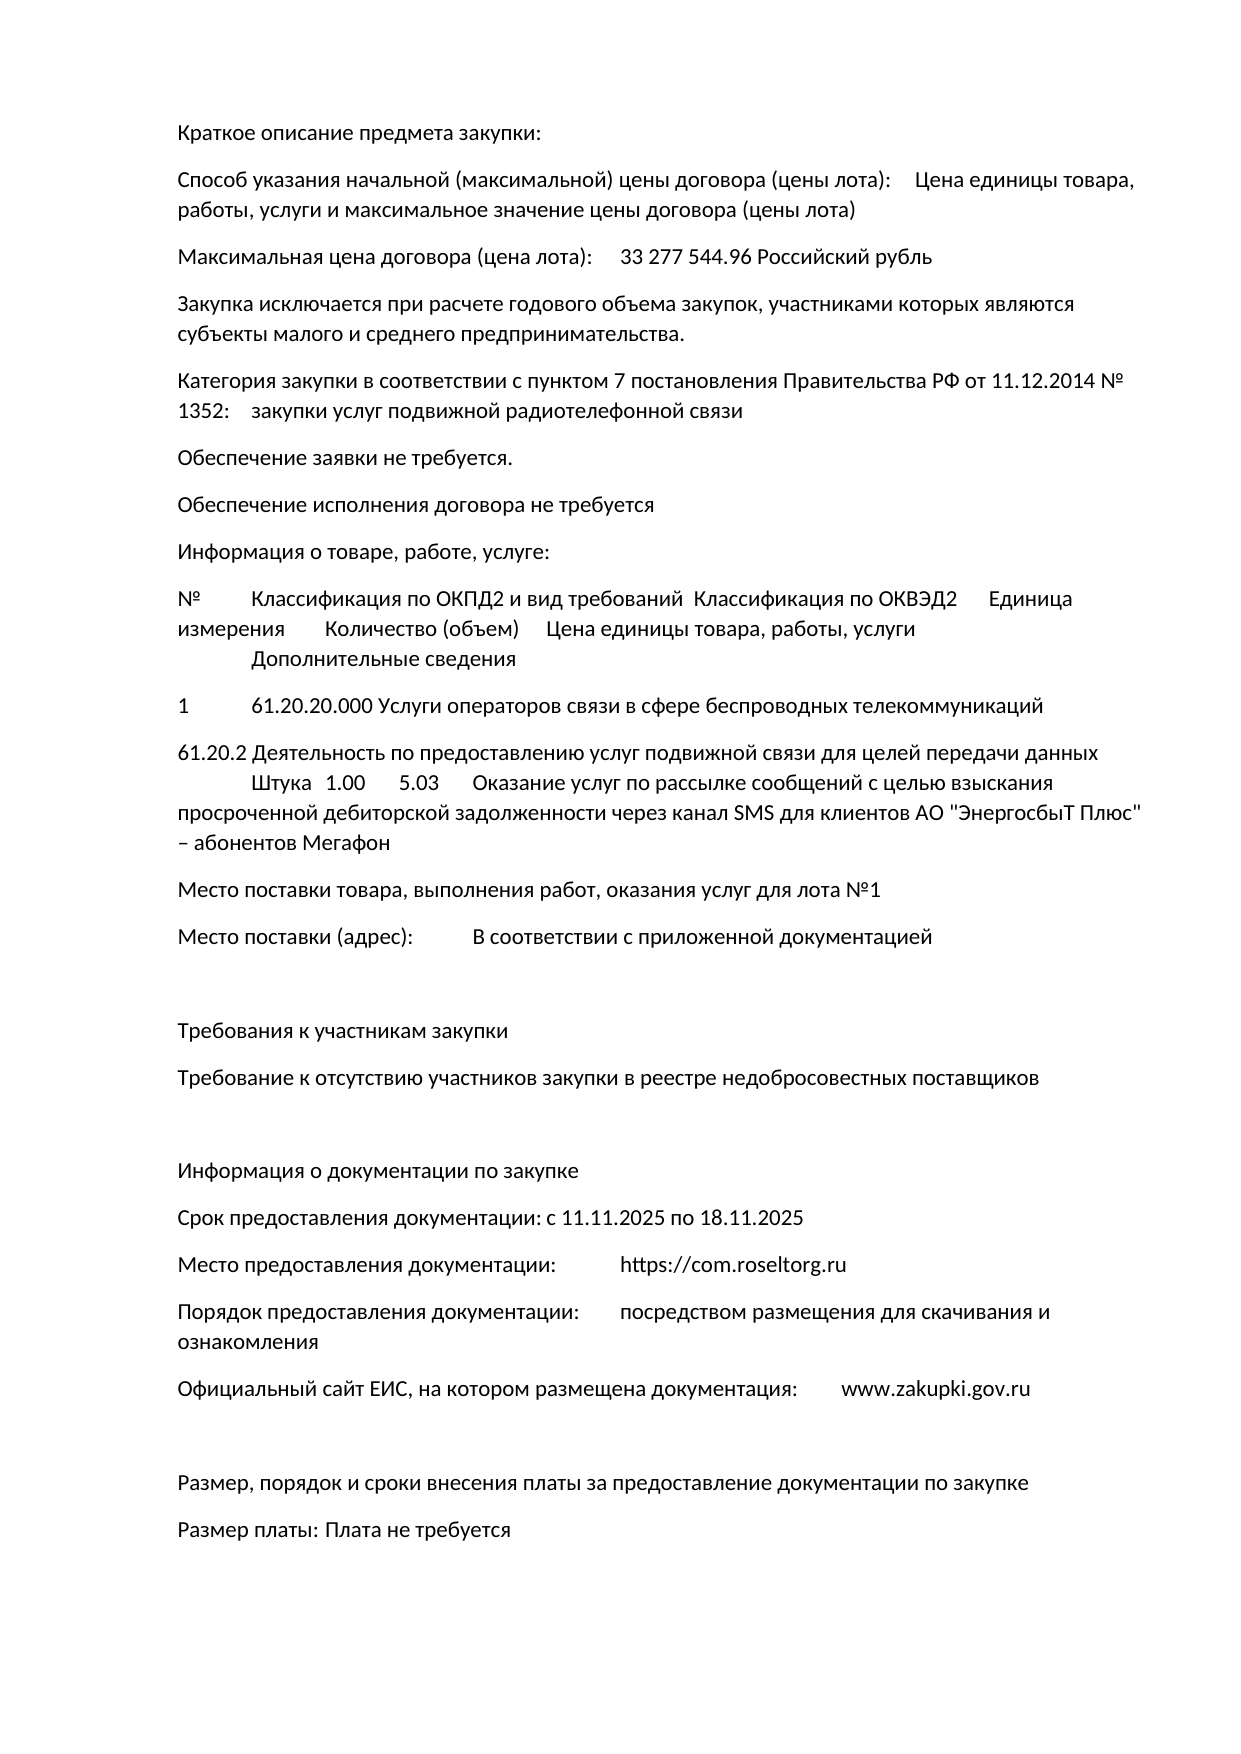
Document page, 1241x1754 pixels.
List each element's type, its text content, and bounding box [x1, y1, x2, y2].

text Закупка исключается при расчете годового объема закупок, участниками которых являются субъекты малого и среднего предпринимательства. [177, 289, 1152, 347]
text Информация о документации по закупке [177, 1157, 1152, 1185]
text Размер платы: Плата не требуется [177, 1515, 1152, 1543]
text Информация о товаре, работе, услуге: [177, 537, 1152, 565]
text Порядок предоставления документации: посредством размещения для скачивания и ознакомления [177, 1297, 1152, 1356]
text Место поставки товара, выполнения работ, оказания услуг для лота №1 [177, 875, 1152, 903]
text Обеспечение заявки не требуется. [177, 443, 1152, 471]
text Срок предоставления документации: с 11.11.2025 по 18.11.2025 [177, 1203, 1152, 1232]
text № Классификация по ОКПД2 и вид требований Классификация по ОКВЭД2 Единица измерения Количество (объем) Цена единицы товара, работы, услуги Дополнительные сведения [177, 584, 1152, 672]
text Официальный сайт ЕИС, на котором размещена документация: www.zakupki.gov.ru [177, 1374, 1152, 1402]
text Размер, порядок и сроки внесения платы за предоставление документации по закупке [177, 1468, 1152, 1496]
text 1 61.20.20.000 Услуги операторов связи в сфере беспроводных телекоммуникаций [177, 691, 1152, 719]
text Категория закупки в соответствии с пунктом 7 постановления Правительства РФ от 11.12.2014 № 1352: закупки услуг подвижной радиотелефонной связи [177, 366, 1152, 424]
text Краткое описание предмета закупки: [177, 118, 1152, 146]
text Требование к отсутствию участников закупки в реестре недобросовестных поставщиков [177, 1063, 1152, 1091]
text Обеспечение исполнения договора не требуется [177, 490, 1152, 518]
text Требования к участникам закупки [177, 1016, 1152, 1044]
text Способ указания начальной (максимальной) цены договора (цены лота): Цена единицы товара, работы, услуги и максимальное значение цены договора (цены лота) [177, 165, 1152, 223]
text Максимальная цена договора (цена лота): 33 277 544.96 Российский рубль [177, 242, 1152, 270]
text 61.20.2 Деятельность по предоставлению услуг подвижной связи для целей передачи данных Штука 1.00 5.03 Оказание услуг по рассылке сообщений с целью взыскания просроченной дебиторской задолженности через канал SMS для клиентов АО "ЭнергосбыТ Плюс" – абонентов Мегафон [177, 738, 1152, 857]
text Место предоставления документации: https://com.roseltorg.ru [177, 1250, 1152, 1278]
text Место поставки (адрес): В соответствии с приложенной документацией [177, 922, 1152, 950]
